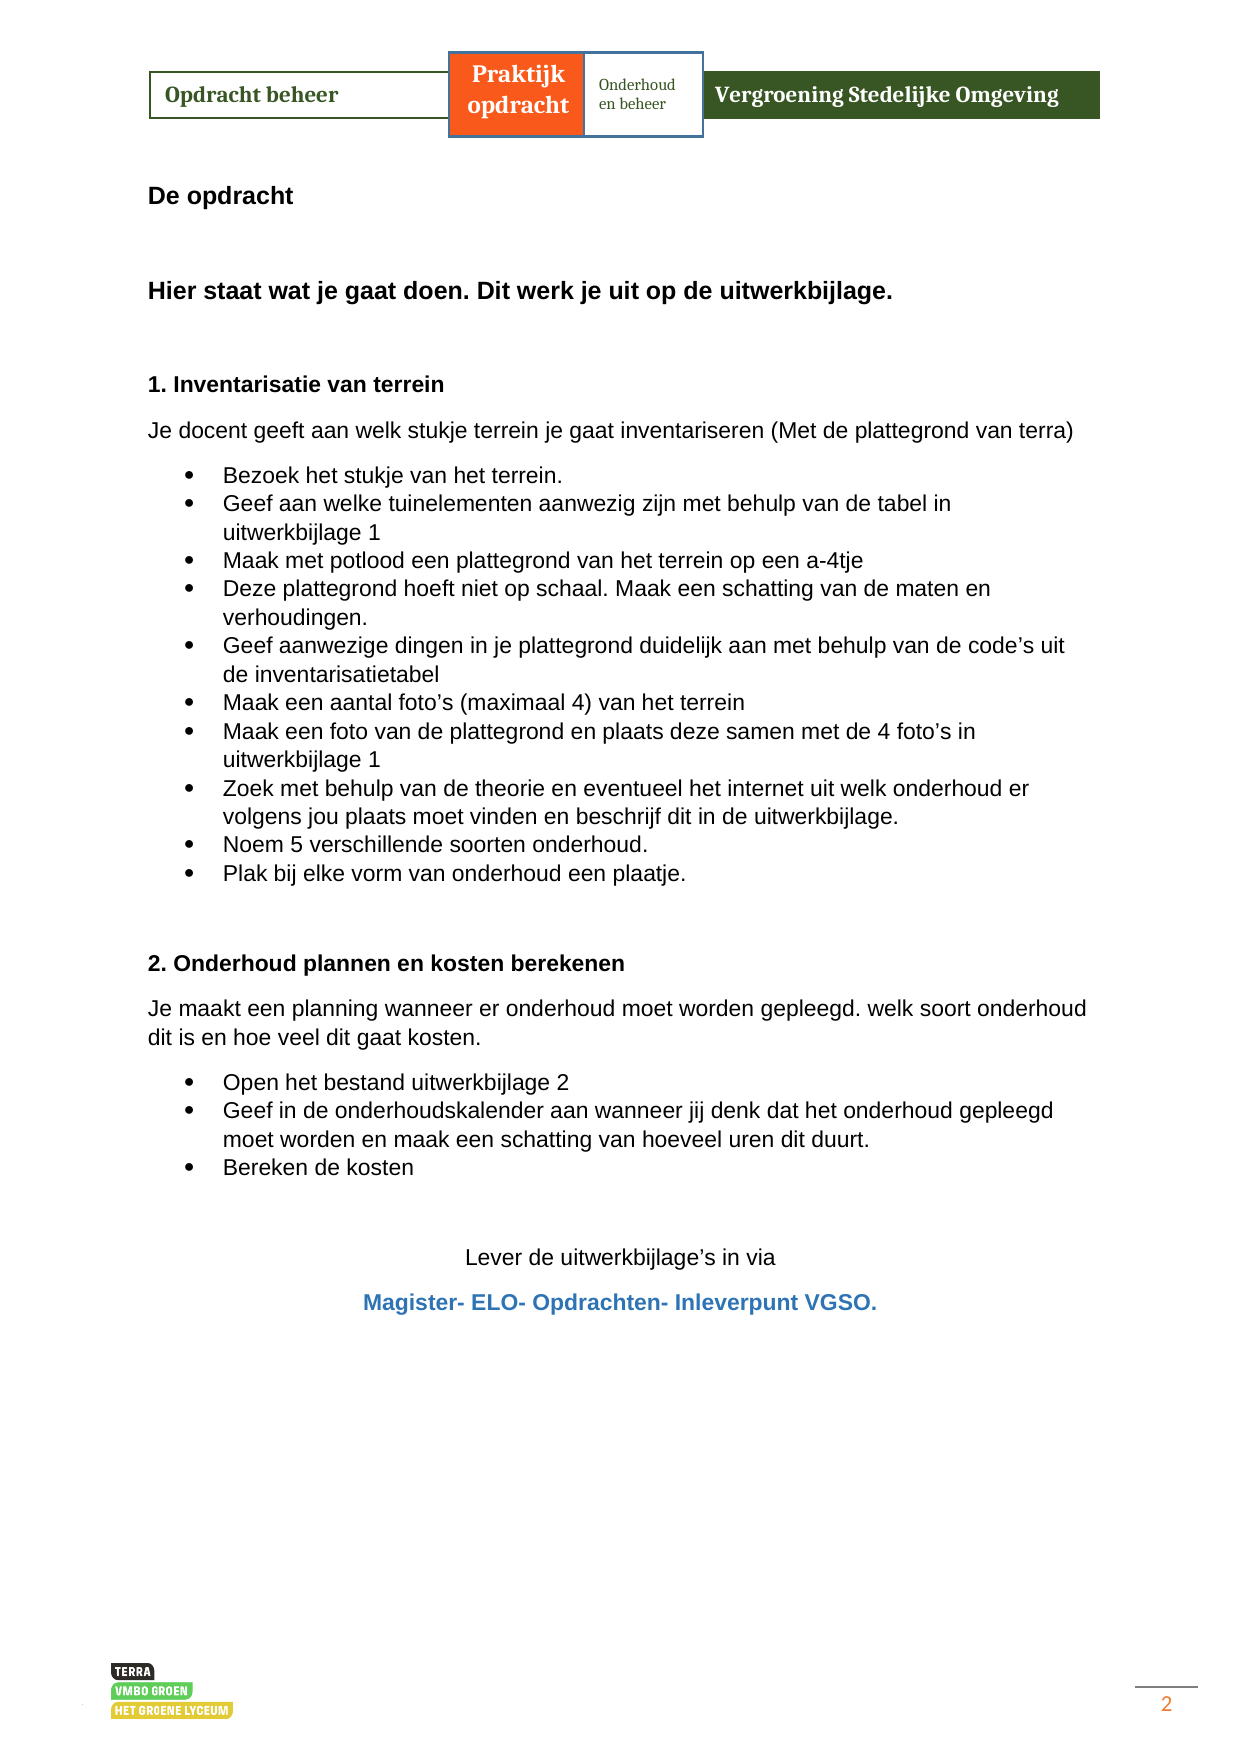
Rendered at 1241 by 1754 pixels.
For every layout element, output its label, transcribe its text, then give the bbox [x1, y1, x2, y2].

list Geef aanwezige dingen in je plattegrond duidelijk aan met behulp van de code’s uit de inventarisatietabel [185, 632, 1093, 687]
list Plak bij elke vorm van onderhoud een plaatje. [185, 860, 1093, 886]
picture [82, 1662, 234, 1720]
list Maak met potlood een plattegrond van het terrein op een a-4tje [185, 547, 1093, 573]
list Geef in de onderhoudskalender aan wanneer jij denk dat het onderhoud gepleegd moet worden en maak een schatting van hoeveel uren dit duurt. [185, 1097, 1093, 1152]
list Maak een aantal foto’s (maximaal 4) van het terrein [185, 689, 1093, 716]
text Magister- ELO- Opdrachten- Inleverpunt VGSO. [148, 1289, 1093, 1316]
list Geef aan welke tuinelementen aanwezig zijn met behulp van de tabel in uitwerkbijlage 1 [185, 490, 1093, 545]
text Je docent geeft aan welk stukje terrein je gaat inventariseren (Met de plattegrond van terra) [148, 417, 1093, 443]
text Lever de uitwerkbijlage’s in via [148, 1244, 1093, 1271]
text De opdracht [148, 181, 1093, 209]
list Zoek met behulp van de theorie en eventueel het internet uit welk onderhoud er volgens jou plaats moet vinden en beschrijf dit in de uitwerkbijlage. [185, 774, 1093, 829]
list Noem 5 verschillende soorten onderhoud. [185, 831, 1093, 858]
text 1. Inventarisatie van terrein [148, 371, 1093, 398]
text Je maakt een planning wanneer er onderhoud moet worden gepleegd. welk soort onderhoud dit is en hoe veel dit gaat kosten. [148, 995, 1093, 1050]
list Bereken de kosten [185, 1154, 1093, 1180]
text 2. Onderhoud plannen en kosten berekenen [148, 950, 1093, 976]
list Open het bestand uitwerkbijlage 2 [185, 1069, 1093, 1095]
text Hier staat wat je gaat doen. Dit werk je uit op de uitwerkbijlage. [148, 276, 1093, 305]
list Deze plattegrond hoeft niet op schaal. Maak een schatting van de maten en verhoudingen. [185, 575, 1093, 630]
list Maak een foto van de plattegrond en plaats deze samen met de 4 foto’s in uitwerkbijlage 1 [185, 718, 1093, 772]
list Bezoek het stukje van het terrein. [185, 462, 1093, 488]
